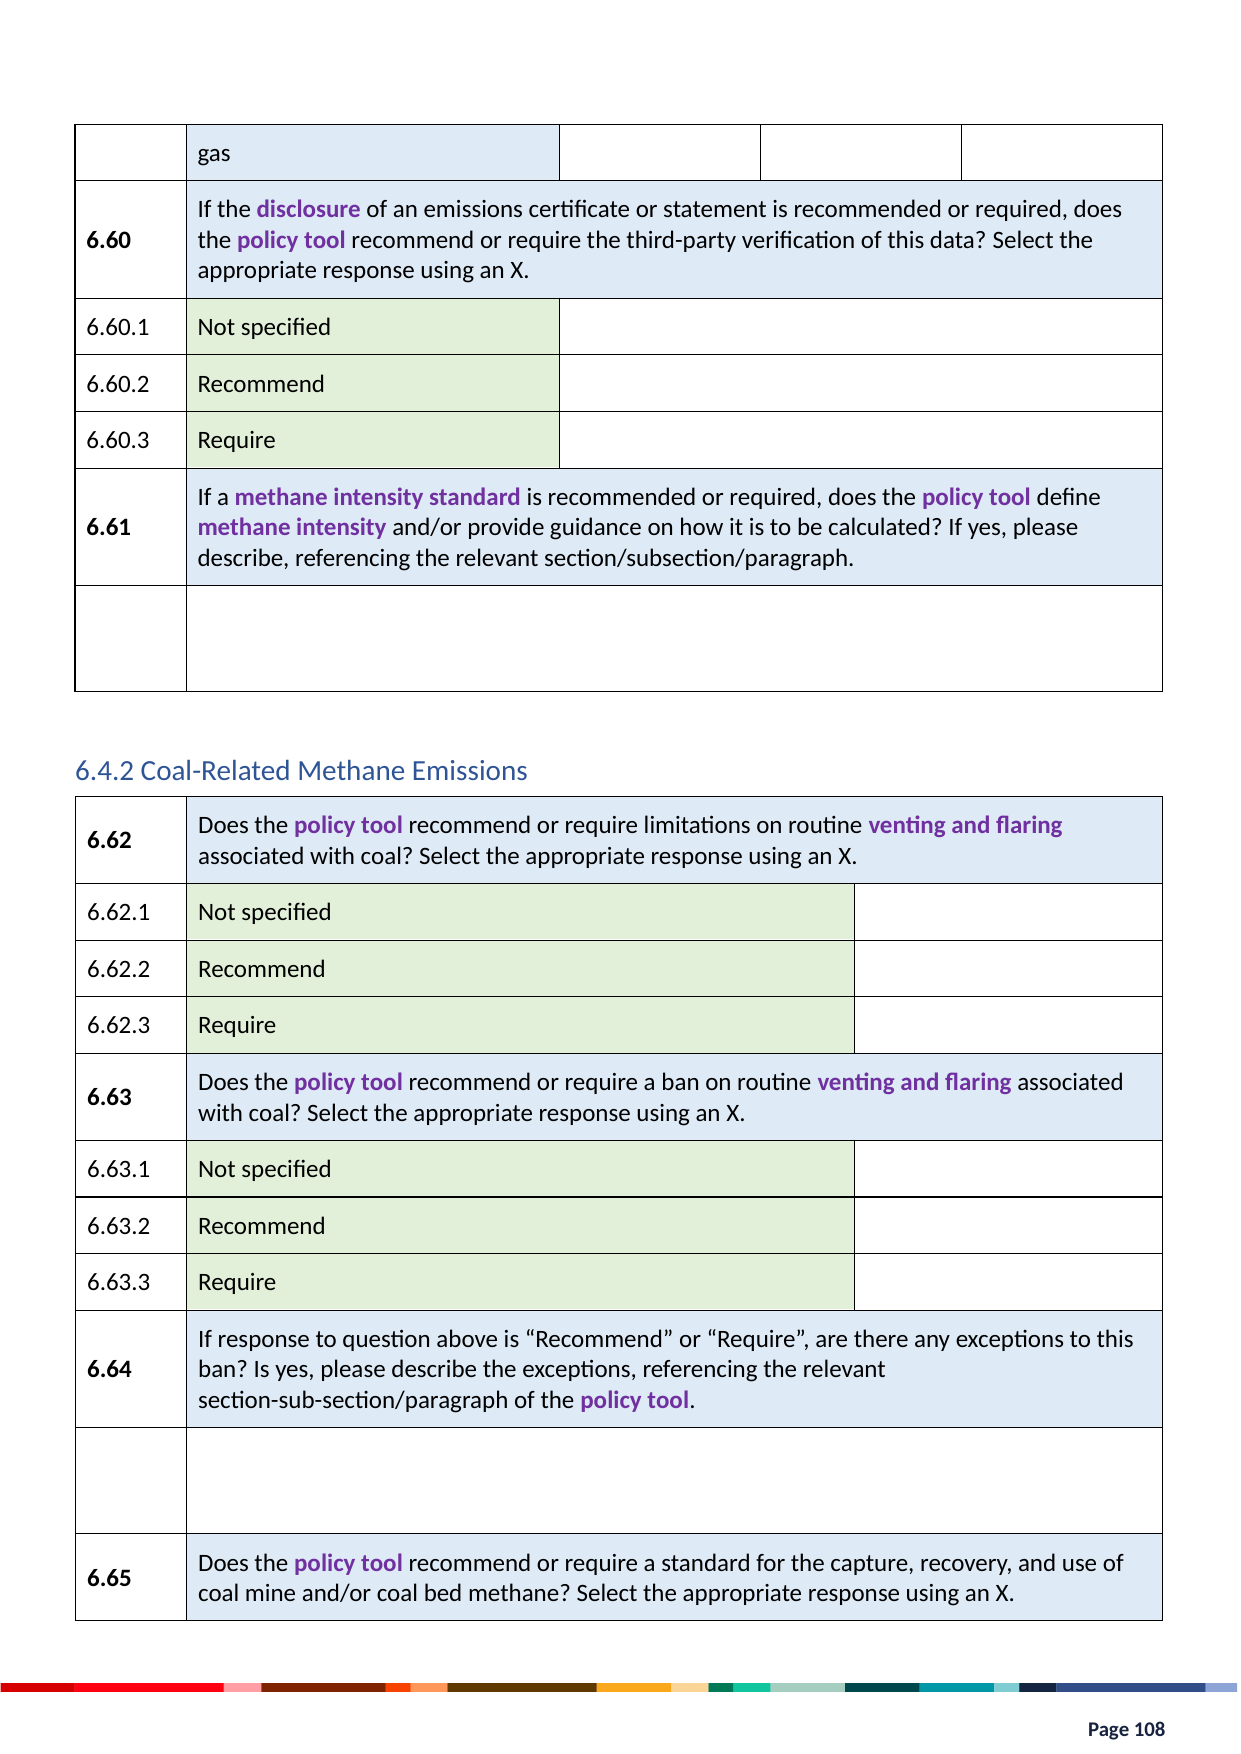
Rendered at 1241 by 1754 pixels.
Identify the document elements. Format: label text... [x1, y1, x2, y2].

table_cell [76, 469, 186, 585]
picture [0, 1683, 1236, 1692]
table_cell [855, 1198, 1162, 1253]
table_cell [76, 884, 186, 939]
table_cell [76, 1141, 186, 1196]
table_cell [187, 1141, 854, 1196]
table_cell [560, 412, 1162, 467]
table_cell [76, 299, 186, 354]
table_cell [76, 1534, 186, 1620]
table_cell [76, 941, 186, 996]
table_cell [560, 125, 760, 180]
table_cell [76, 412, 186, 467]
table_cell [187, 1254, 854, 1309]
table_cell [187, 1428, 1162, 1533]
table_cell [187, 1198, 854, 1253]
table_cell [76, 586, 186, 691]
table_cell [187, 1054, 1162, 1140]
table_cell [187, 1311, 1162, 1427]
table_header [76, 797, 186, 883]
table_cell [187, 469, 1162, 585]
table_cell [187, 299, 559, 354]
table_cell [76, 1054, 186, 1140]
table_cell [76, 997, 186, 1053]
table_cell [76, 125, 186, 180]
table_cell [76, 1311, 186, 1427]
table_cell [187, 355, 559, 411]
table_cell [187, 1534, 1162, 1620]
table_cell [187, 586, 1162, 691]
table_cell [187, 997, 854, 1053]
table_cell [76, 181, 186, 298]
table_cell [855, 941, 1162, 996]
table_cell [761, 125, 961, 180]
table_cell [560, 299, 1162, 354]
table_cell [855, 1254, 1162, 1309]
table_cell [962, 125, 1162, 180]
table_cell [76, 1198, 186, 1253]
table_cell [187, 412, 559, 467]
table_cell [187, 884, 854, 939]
subtitle 6.4.2 Coal-Related Methane Emissions [75, 752, 1165, 788]
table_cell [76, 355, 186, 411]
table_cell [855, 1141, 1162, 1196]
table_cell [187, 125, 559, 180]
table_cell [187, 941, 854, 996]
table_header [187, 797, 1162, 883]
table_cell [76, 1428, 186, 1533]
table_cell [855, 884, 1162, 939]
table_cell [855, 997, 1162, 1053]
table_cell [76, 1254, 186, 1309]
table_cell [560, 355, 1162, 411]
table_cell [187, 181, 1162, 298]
